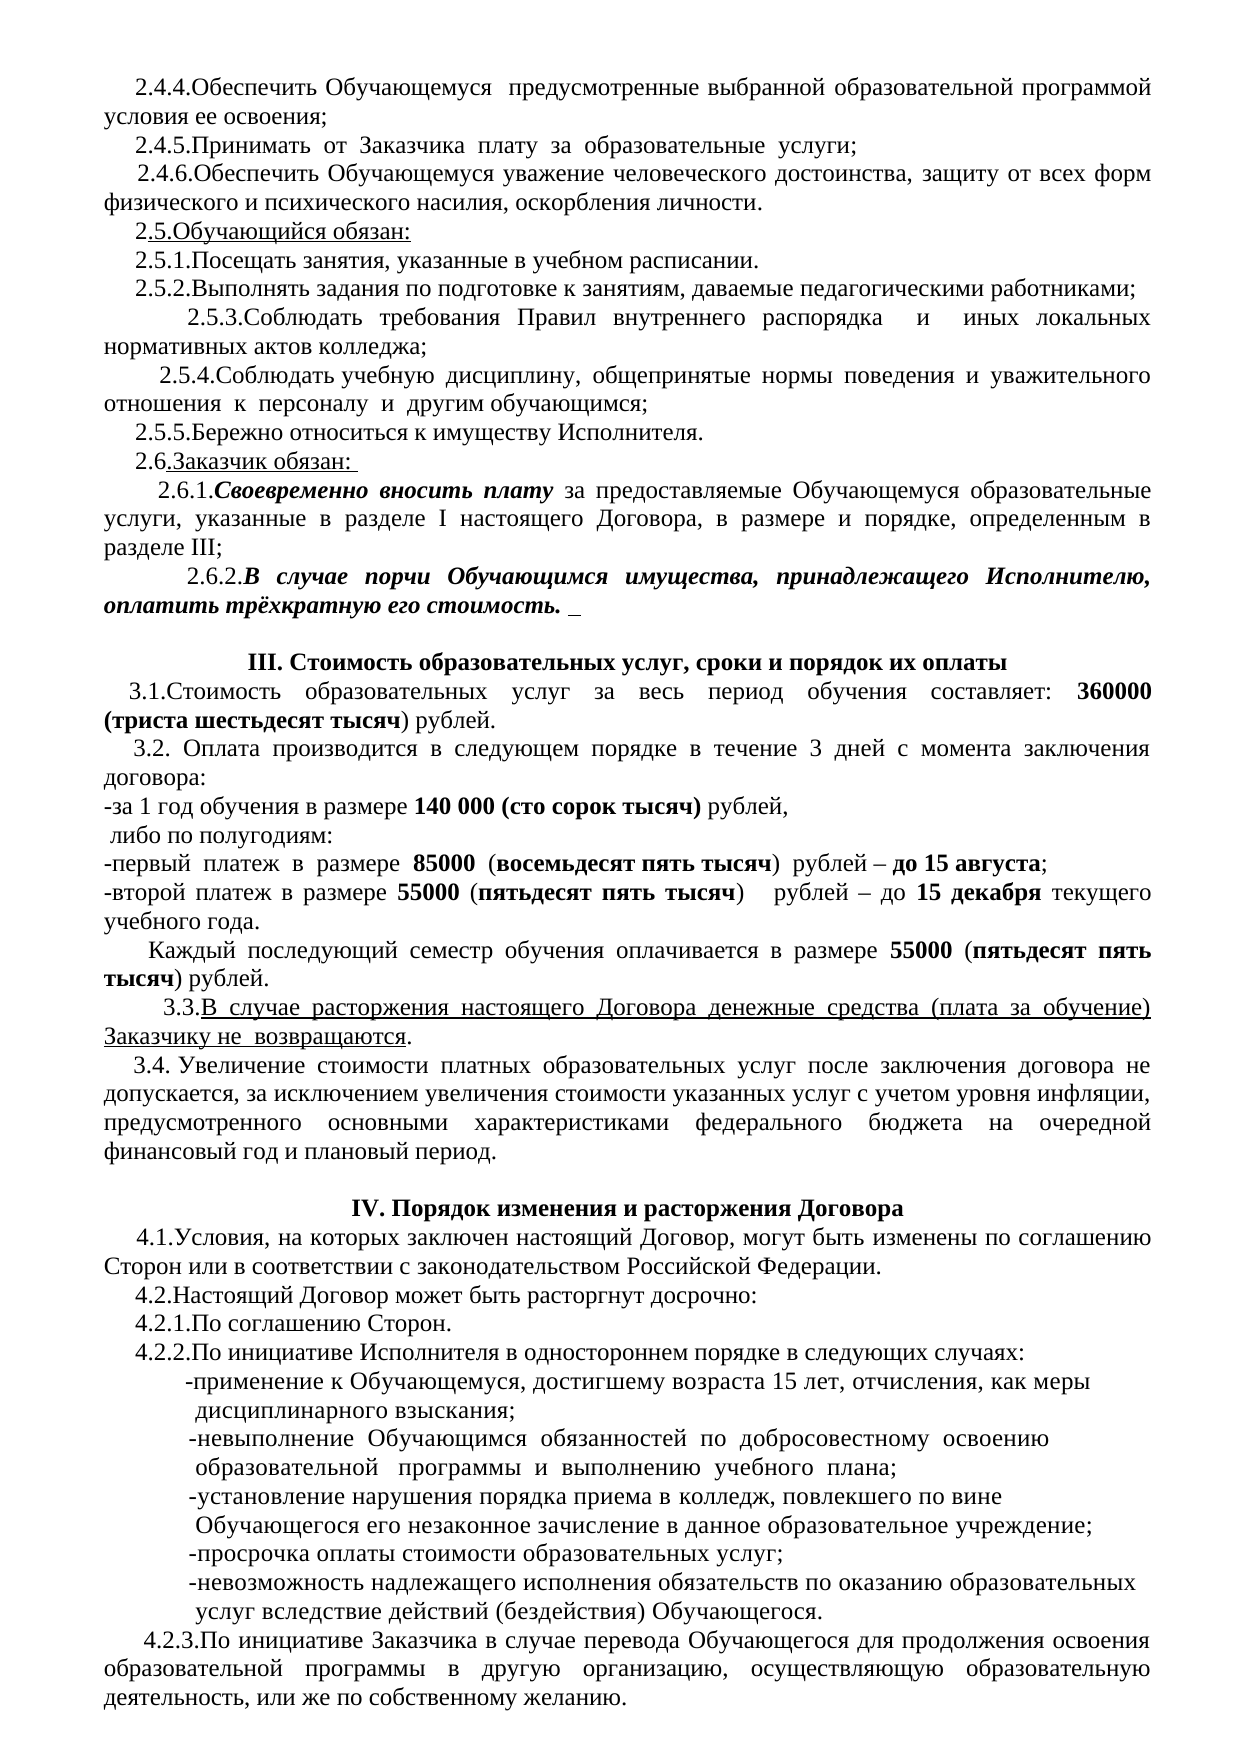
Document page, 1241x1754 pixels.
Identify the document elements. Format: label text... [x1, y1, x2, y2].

text 4.2.1.По соглашению Сторон. [103, 1308, 1152, 1337]
text 2.4.6.Обеспечить Обучающемуся уважение человеческого достоинства, защиту от всех форм физического и психического насилия, оскорбления личности. [103, 158, 1152, 216]
text услуг вследствие действий (бездействия) Обучающегося. [103, 1596, 1152, 1625]
text 2.5.4.Соблюдать учебную дисциплину, общепринятые нормы поведения и уважительного отношения к персоналу и другим обучающимся; [103, 360, 1152, 417]
text либо по полугодиям: [103, 820, 1152, 848]
text -просрочка оплаты стоимости образовательных услуг; [103, 1538, 1152, 1567]
text 3.2. Оплата производится в следующем порядке в течение 3 дней с момента заключения договора: [103, 733, 1152, 791]
text дисциплинарного взыскания; [103, 1395, 1152, 1423]
text 4.1.Условия, на которых заключен настоящий Договор, могут быть изменены по соглашению Сторон или в соответствии с законодательством Российской Федерации. [103, 1222, 1152, 1280]
text 2.6.2.В случае порчи Обучающимся имущества, принадлежащего Исполнителю, оплатить трёхкратную его стоимость. [103, 561, 1152, 618]
text -установление нарушения порядка приема в колледж, повлекшего по вине [103, 1481, 1152, 1510]
text 2.5.1.Посещать занятия, указанные в учебном расписании. [103, 245, 1152, 273]
text -невыполнение Обучающимся обязанностей по добросовестному освоению [103, 1423, 1152, 1452]
text -за 1 год обучения в размере 140 000 (сто сорок тысяч) рублей, [103, 791, 1152, 820]
text 4.2.2.По инициативе Исполнителя в одностороннем порядке в следующих случаях: [103, 1337, 1152, 1366]
text 2.4.5.Принимать от Заказчика плату за образовательные услуги; [103, 130, 1152, 158]
text 4.2.Настоящий Договор может быть расторгнут досрочно: [103, 1280, 1152, 1308]
text 2.5.3.Соблюдать требования Правил внутреннего распорядка и иных локальных нормативных актов колледжа; [103, 302, 1152, 360]
text -второй платеж в размере 55000 (пятьдесят пять тысяч) рублей – до 15 декабря текущего учебного года. [103, 877, 1152, 935]
text 3.1.Стоимость образовательных услуг за весь период обучения составляет: 360000 (триста шестьдесят тысяч) рублей. [103, 676, 1152, 733]
text 2.4.4.Обеспечить Обучающемуся предусмотренные выбранной образовательной программой условия ее освоения; [103, 72, 1152, 130]
text 3.4. Увеличение стоимости платных образовательных услуг после заключения договора не допускается, за исключением увеличения стоимости указанных услуг с учетом уровня инфляции, предусмотренного основными характеристиками федерального бюджета на очередной финансовый год и плановый период. [103, 1050, 1152, 1165]
text 2.6.Заказчик обязан: [103, 446, 1152, 475]
text Обучающегося его незаконное зачисление в данное образовательное учреждение; [103, 1510, 1152, 1538]
text 2.5.Обучающийся обязан: [103, 216, 1152, 245]
text 3.3.В случае расторжения настоящего Договора денежные средства (плата за обучение) Заказчику не возвращаются. [103, 992, 1152, 1050]
text -невозможность надлежащего исполнения обязательств по оказанию образовательных [103, 1567, 1152, 1596]
text 2.5.2.Выполнять задания по подготовке к занятиям, даваемые педагогическими работниками; [103, 273, 1152, 302]
text -применение к Обучающемуся, достигшему возраста 15 лет, отчисления, как меры [103, 1366, 1152, 1395]
text III. Стоимость образовательных услуг, сроки и порядок их оплаты [103, 647, 1152, 676]
text 4.2.3.По инициативе Заказчика в случае перевода Обучающегося для продолжения освоения образовательной программы в другую организацию, осуществляющую образовательную деятельность, или же по собственному желанию. [103, 1625, 1152, 1711]
text IV. Порядок изменения и расторжения Договора [103, 1193, 1152, 1222]
text 2.5.5.Бережно относиться к имуществу Исполнителя. [103, 417, 1152, 446]
text 2.6.1.Своевременно вносить плату за предоставляемые Обучающемуся образовательные услуги, указанные в разделе I настоящего Договора, в размере и порядке, определенным в разделе III; [103, 475, 1152, 561]
text -первый платеж в размере 85000 (восемьдесят пять тысяч) рублей – до 15 августа; [103, 848, 1152, 877]
text образовательной программы и выполнению учебного плана; [103, 1452, 1152, 1481]
text Каждый последующий семестр обучения оплачивается в размере 55000 (пятьдесят пять тысяч) рублей. [103, 935, 1152, 992]
